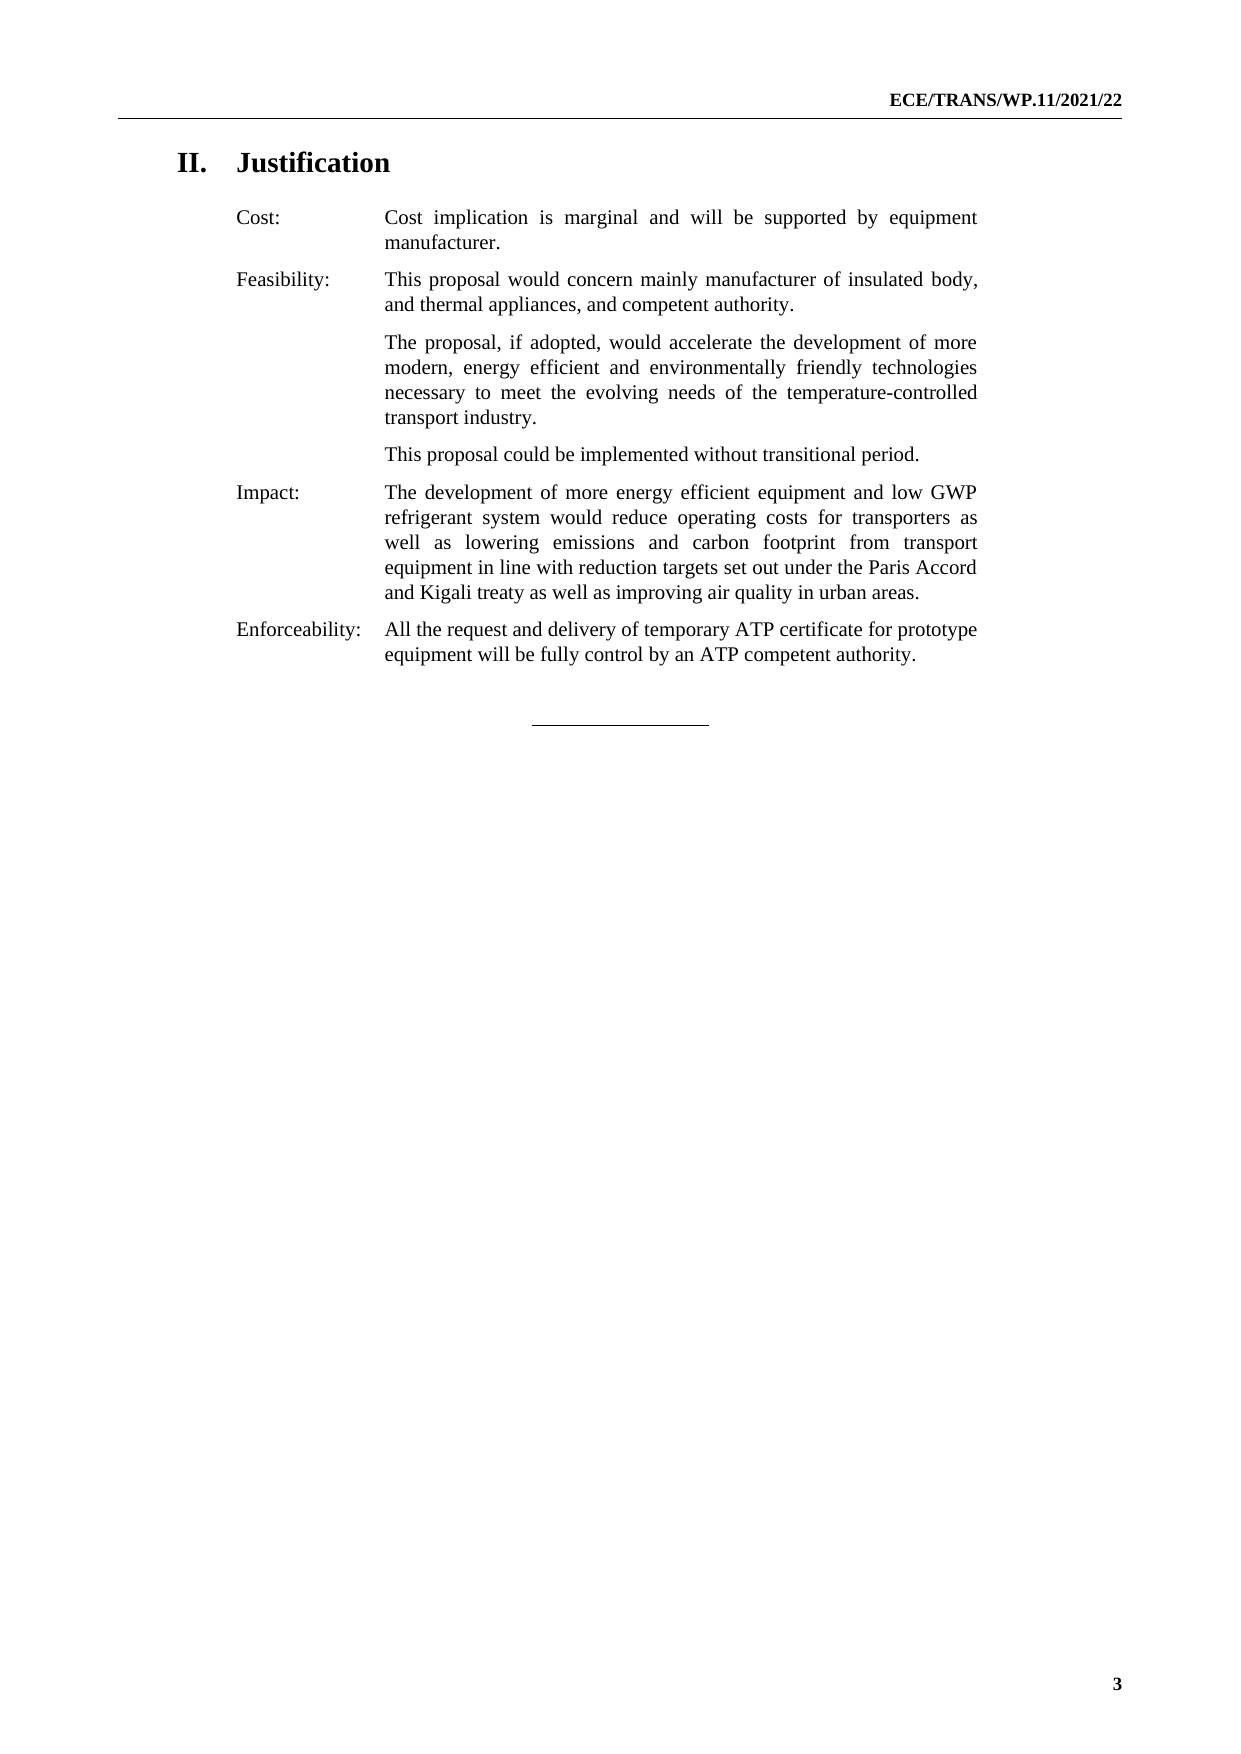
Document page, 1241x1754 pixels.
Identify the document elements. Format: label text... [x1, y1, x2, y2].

text II. Justification [118, 148, 1004, 179]
table_cell The development of more energy efficient equipment and low GWP refrigerant system would reduce operating costs for transporters as well as lowering emissions and carbon footprint from transport equipment in line with reduction targets set out under the Paris Accord and Kigali treaty as well as improving air quality in urban areas. [384, 479, 978, 616]
table_cell Feasibility: [236, 266, 384, 479]
table_cell All the request and delivery of temporary ATP certificate for prototype equipment will be fully control by an ATP competent authority. [384, 616, 978, 679]
table_header Cost implication is marginal and will be supported by equipment manufacturer. [384, 204, 978, 266]
table_cell Impact: [236, 479, 384, 616]
table_cell This proposal would concern mainly manufacturer of insulated body, and thermal appliances, and competent authority. The proposal, if adopted, would accelerate the development of more modern, energy efficient and environmentally friendly technologies necessary to meet the evolving needs of the temperature-controlled transport industry. This proposal could be implemented without transitional period. [384, 266, 978, 479]
table_cell Enforceability: [236, 616, 384, 679]
table_header Cost: [236, 204, 384, 266]
